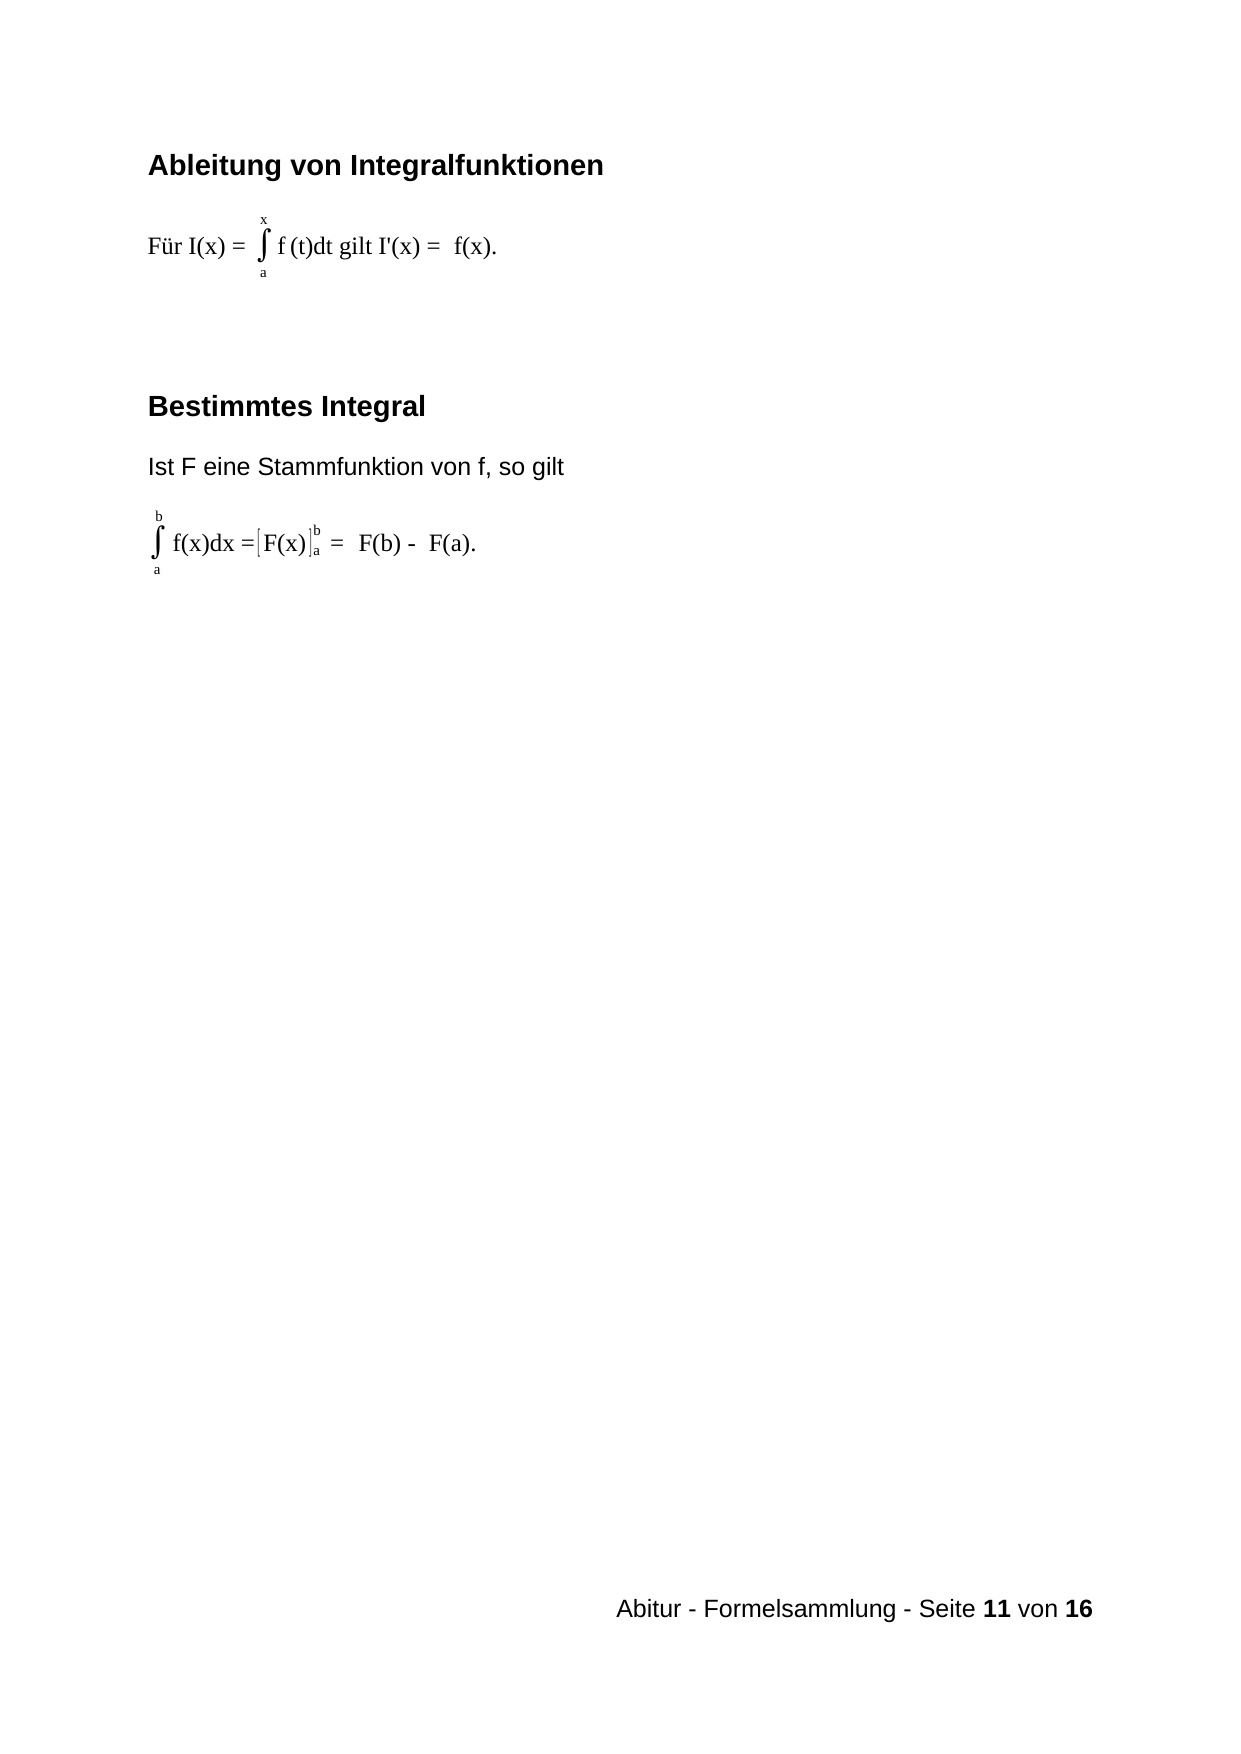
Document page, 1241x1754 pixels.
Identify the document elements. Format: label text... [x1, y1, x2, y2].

subtitle Bestimmtes Integral [148, 389, 1093, 422]
text Ist F eine Stammfunktion von f, so gilt [148, 451, 1093, 480]
subtitle Ableitung von Integralfunktionen [148, 148, 1093, 181]
